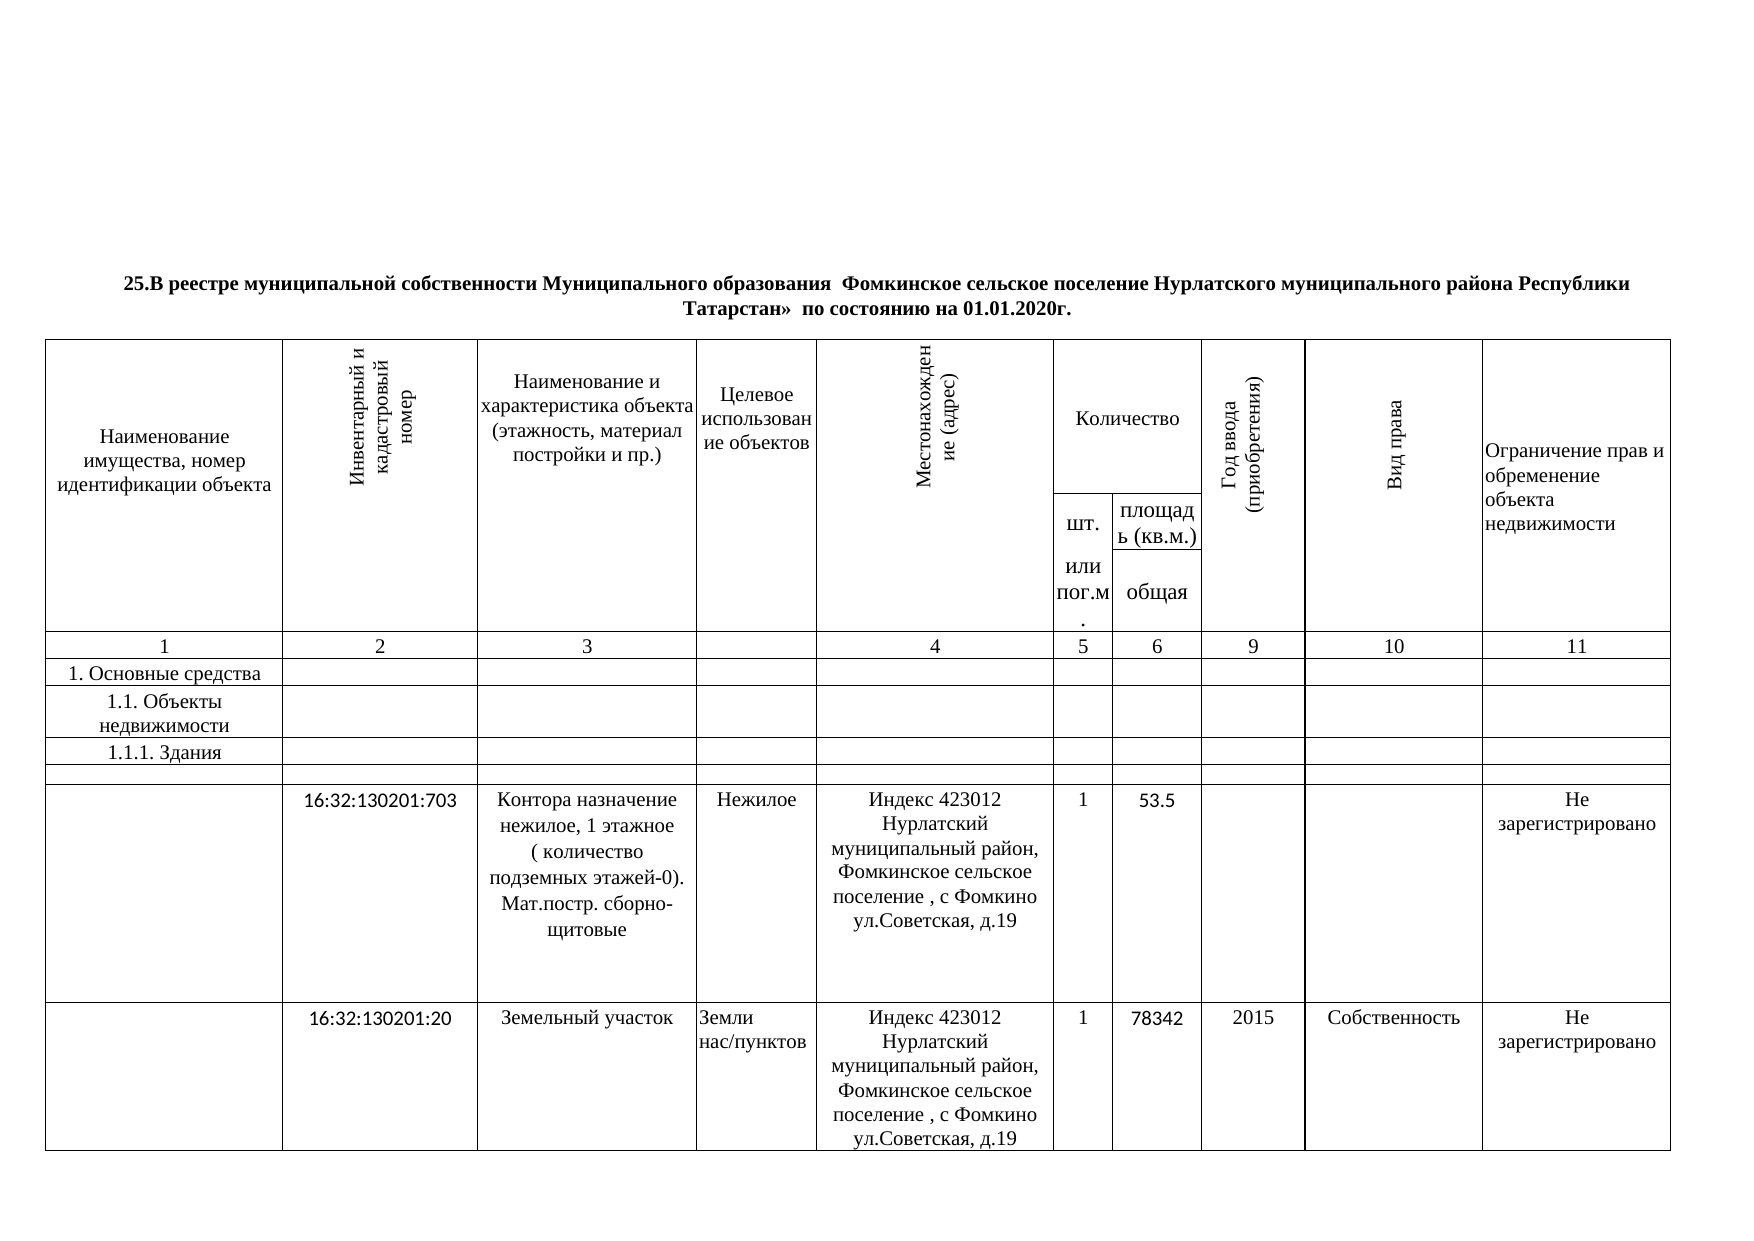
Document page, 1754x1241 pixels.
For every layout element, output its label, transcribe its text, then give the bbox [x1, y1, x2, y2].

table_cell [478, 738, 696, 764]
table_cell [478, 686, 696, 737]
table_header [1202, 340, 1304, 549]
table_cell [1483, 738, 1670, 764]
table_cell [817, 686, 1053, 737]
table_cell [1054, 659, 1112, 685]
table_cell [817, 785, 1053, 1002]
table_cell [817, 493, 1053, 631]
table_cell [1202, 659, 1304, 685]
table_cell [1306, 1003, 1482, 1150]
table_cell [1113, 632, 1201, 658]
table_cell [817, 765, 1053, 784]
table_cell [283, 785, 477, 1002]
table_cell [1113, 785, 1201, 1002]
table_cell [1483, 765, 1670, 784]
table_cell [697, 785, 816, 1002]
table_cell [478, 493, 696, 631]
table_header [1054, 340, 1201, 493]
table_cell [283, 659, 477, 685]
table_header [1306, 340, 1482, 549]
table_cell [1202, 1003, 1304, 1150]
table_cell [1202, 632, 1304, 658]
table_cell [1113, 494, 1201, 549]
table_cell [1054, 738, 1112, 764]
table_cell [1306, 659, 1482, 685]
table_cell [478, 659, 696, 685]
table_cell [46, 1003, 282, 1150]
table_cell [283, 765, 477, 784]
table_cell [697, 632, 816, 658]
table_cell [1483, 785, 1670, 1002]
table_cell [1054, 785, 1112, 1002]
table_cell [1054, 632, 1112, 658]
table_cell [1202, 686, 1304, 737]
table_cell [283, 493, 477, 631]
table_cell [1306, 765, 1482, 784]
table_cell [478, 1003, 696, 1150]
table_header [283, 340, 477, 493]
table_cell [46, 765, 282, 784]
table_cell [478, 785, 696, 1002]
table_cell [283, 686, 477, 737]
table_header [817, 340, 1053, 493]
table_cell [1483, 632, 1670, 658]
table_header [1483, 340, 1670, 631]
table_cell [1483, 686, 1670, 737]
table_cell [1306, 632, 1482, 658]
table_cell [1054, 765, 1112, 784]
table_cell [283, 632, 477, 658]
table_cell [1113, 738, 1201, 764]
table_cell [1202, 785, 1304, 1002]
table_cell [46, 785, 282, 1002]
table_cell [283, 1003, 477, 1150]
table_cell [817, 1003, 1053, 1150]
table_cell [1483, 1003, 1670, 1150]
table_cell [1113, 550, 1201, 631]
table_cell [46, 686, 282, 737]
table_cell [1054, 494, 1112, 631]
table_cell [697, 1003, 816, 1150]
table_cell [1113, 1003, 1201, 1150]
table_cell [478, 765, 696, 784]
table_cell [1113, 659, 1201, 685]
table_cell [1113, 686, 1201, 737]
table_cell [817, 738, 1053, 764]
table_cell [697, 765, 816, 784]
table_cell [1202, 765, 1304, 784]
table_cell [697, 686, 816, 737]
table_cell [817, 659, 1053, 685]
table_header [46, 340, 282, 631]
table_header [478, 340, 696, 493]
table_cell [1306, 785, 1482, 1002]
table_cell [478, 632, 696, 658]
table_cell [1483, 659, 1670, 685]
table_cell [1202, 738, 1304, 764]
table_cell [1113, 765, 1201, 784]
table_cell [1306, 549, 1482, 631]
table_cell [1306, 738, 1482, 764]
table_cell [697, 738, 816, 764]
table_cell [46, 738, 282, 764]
text 25.В реестре муниципальной собственности Муниципального образования Фомкинское сельское поселение Нурлатского муниципального района Республики Татарстан» по состоянию на 01.01.2020г. [118, 270, 1636, 320]
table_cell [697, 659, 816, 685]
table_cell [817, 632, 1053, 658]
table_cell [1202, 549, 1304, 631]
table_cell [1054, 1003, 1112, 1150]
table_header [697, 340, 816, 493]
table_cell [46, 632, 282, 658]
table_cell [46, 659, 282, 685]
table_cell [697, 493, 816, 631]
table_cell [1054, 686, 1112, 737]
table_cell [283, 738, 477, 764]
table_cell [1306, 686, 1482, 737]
